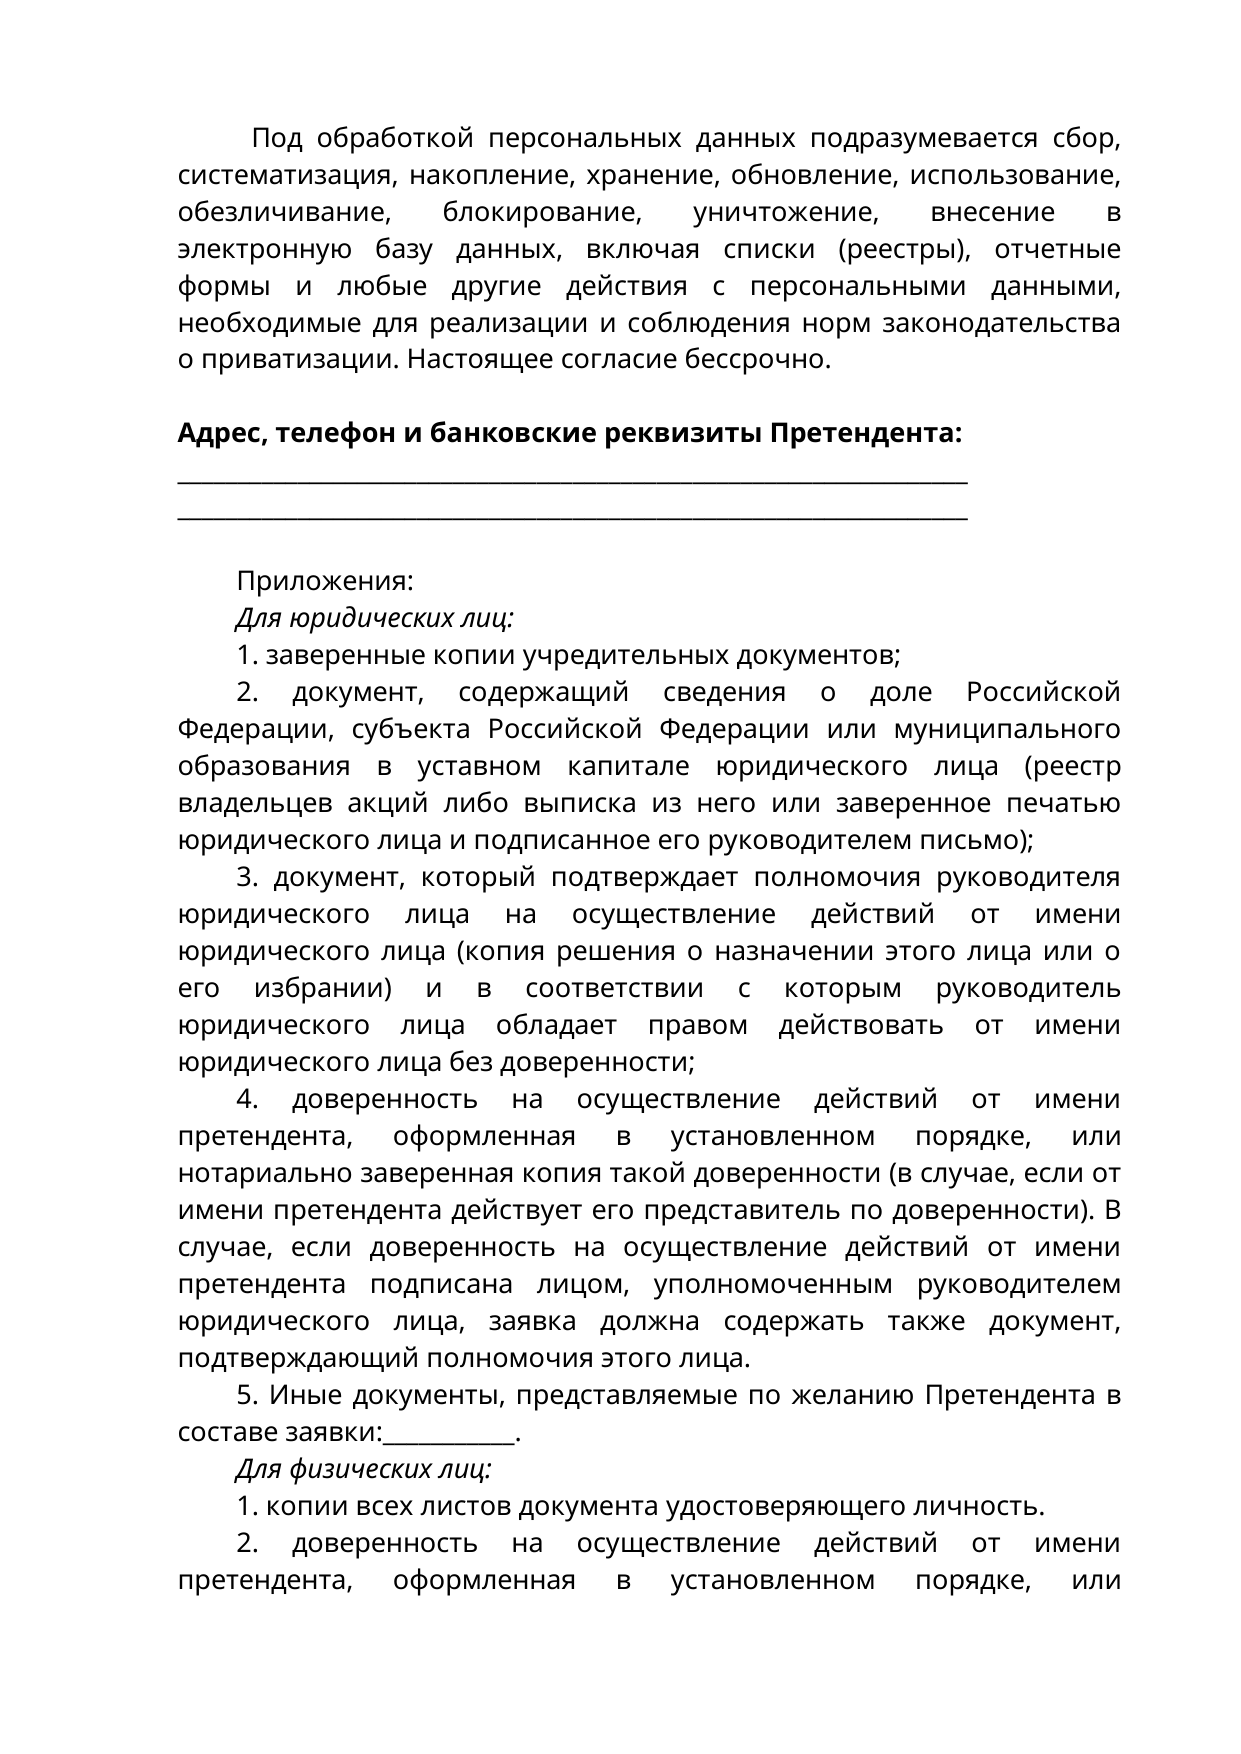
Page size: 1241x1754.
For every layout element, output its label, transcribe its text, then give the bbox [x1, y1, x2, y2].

text 3. документ, который подтверждает полномочия руководителя юридического лица на осуществление действий от имени юридического лица (копия решения о назначении этого лица или о его избрании) и в соответствии с которым руководитель юридического лица обладает правом действовать от имени юридического лица без доверенности; [177, 858, 1122, 1079]
text 4. доверенность на осуществление действий от имени претендента, оформленная в установленном порядке, или нотариально заверенная копия такой доверенности (в случае, если от имени претендента действует его представитель по доверенности). В случае, если доверенность на осуществление действий от имени претендента подписана лицом, уполномоченным руководителем юридического лица, заявка должна содержать также документ, подтверждающий полномочия этого лица. [177, 1079, 1122, 1375]
text 5. Иные документы, представляемые по желанию Претендента в составе заявки:___________. [177, 1375, 1122, 1449]
text Для юридических лиц: [177, 599, 1122, 636]
text 2. документ, содержащий сведения о доле Российской Федерации, субъекта Российской Федерации или муниципального образования в уставном капитале юридического лица (реестр владельцев акций либо выписка из него или заверенное печатью юридического лица и подписанное его руководителем письмо); [177, 673, 1122, 858]
text __________________________________________________________________ [177, 451, 1122, 488]
text Приложения: [177, 562, 1122, 599]
text 1. заверенные копии учредительных документов; [177, 636, 1122, 673]
text Адрес, телефон и банковские реквизиты Претендента: [177, 414, 1122, 451]
text Для физических лиц: [177, 1449, 1122, 1486]
text 1. копии всех листов документа удостоверяющего личность. [177, 1486, 1122, 1523]
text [177, 1523, 1122, 1597]
text Под обработкой персональных данных подразумевается сбор, систематизация, накопление, хранение, обновление, использование, обезличивание, блокирование, уничтожение, внесение в электронную базу данных, включая списки (реестры), отчетные формы и любые другие действия с персональными данными, необходимые для реализации и соблюдения норм законодательства о приватизации. Настоящее согласие бессрочно. [177, 118, 1122, 377]
text __________________________________________________________________ [177, 488, 1122, 525]
